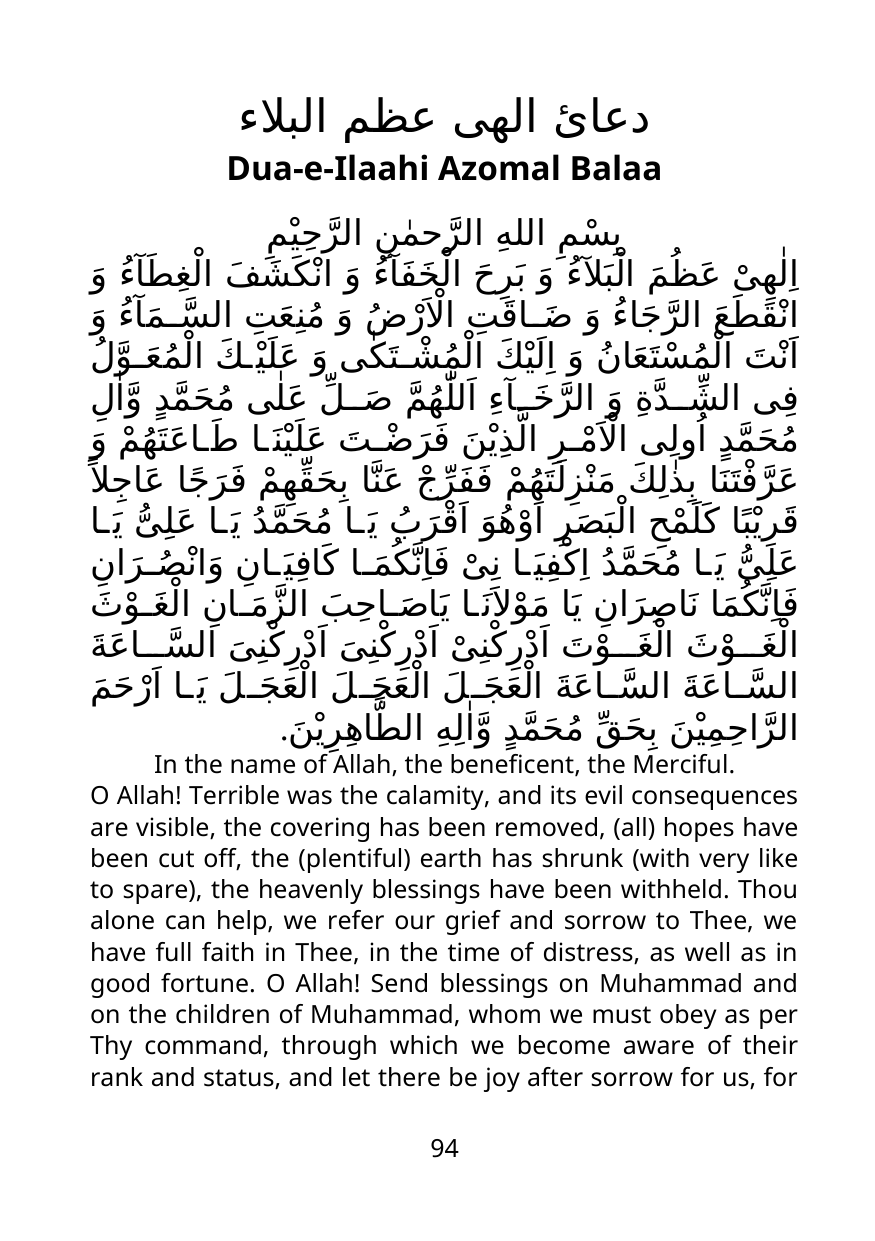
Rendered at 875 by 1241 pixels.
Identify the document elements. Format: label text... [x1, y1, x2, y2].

text بِسْمِ اللهِ الرَّحمٰنِ الرَّحِيْمِ [90, 212, 799, 253]
subtitle Dua-e-Ilaahi Azomal Balaa [90, 156, 799, 187]
text In the name of Allah, the beneficent, the Merciful. [90, 748, 799, 780]
text دعائ الهى عظم البلاء [90, 90, 799, 143]
text اِلٰهِىْ عَظُمَ الْبَلآءُ وَ بَرِحَ الْخَفَآءُ وَ انْكَشَفَ الْغِطَآءُ وَ انْقَطَعَ الرَّجَاءُ وَ ضَاقَتِ الْاَرْضُ وَ مُنِعَتِ السَّمَآءُ وَ اَنْتَ الْمُسْتَعَانُ وَ اِلَيْكَ الْمُشْتَكٰى وَ عَلَيْكَ الْمُعَوَّلُ فِى الشِّدَّةِ وَ الرَّخَآءِ اَللّٰهُمَّ صَلِّ عَلٰى مُحَمَّدٍ وَّاٰلِ مُحَمَّدٍ اُولِى الْاَمْرِ الَّذِيْنَ فَرَضْتَ عَلَيْنَا طَاعَتَهُمْ وَ عَرَّفْتَنَا بِذٰلِكَ مَنْزِلَتَهُمْ فَفَرِّجْ عَنَّا بِحَقِّهِمْ فَرَجًا عَاجِلاً قَرِيْبًا كَلَمْحِ الْبَصَرِ اَوْهُوَ اَقْرَبُ يَا مُحَمَّدُ يَا عَلِىُّ يَا عَلِىُّ يَا مُحَمَّدُ اِكْفِيَا نِىْ فَاِنَّكُمَا كَافِيَانِ وَانْصُرَانِ فَاِنَّكُمَا نَاصِرَانِ يَا مَوْلاَنَا يَاصَاحِبَ الزَّمَانِ الْغَوْثَ الْغَوْثَ الْغَوْتَ اَدْرِكْنِىْ اَدْرِكْنِىَ اَدْرِكْنِىَ السَّاعَةَ السَّاعَةَ السَّاعَةَ الْعَجَلَ الْعَجَلَ الْعَجَلَ يَا اَرْحَمَ الرَّاحِمِيْنَ بِحَقِّ مُحَمَّدٍ وَّاٰلِهِ الطَّاهِرِيْنَ. [90, 253, 799, 748]
